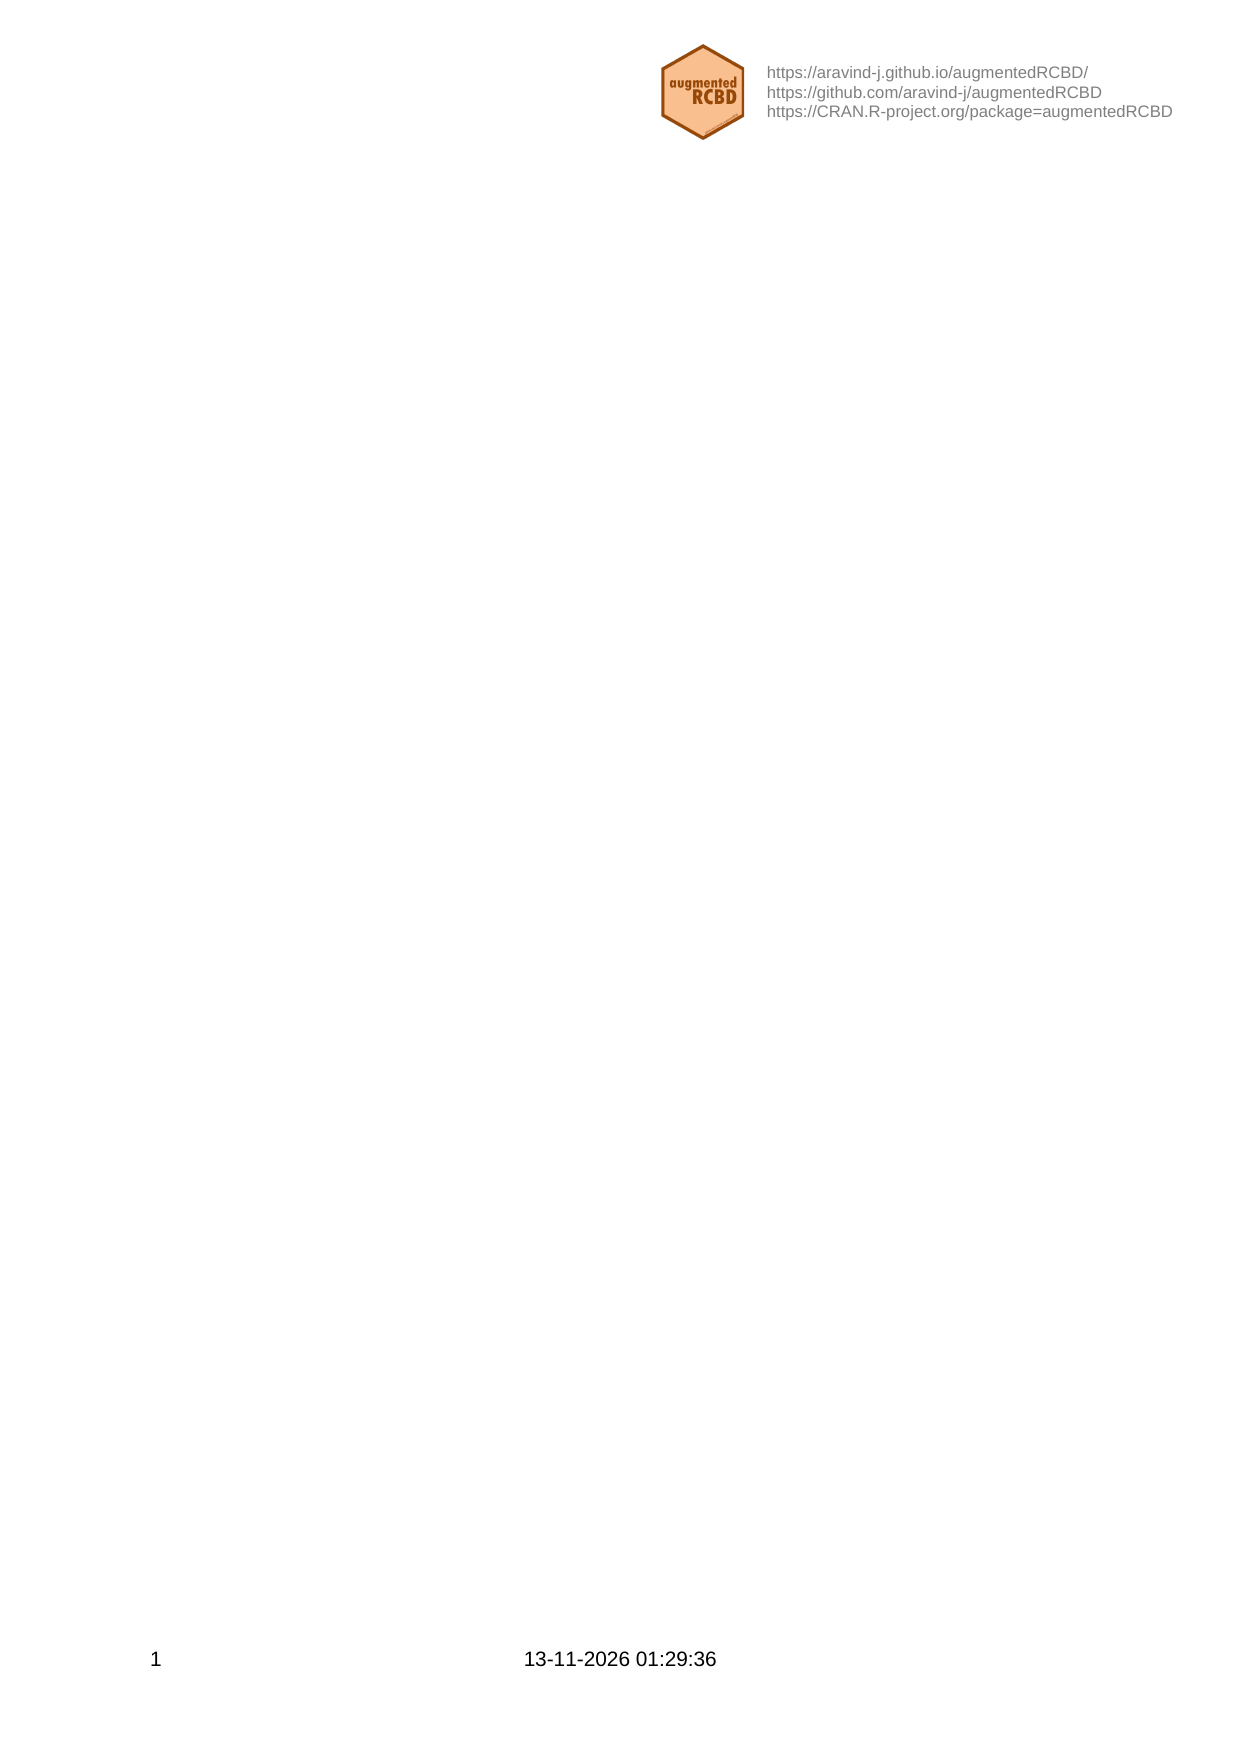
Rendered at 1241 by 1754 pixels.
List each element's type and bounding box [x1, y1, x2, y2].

picture [661, 44, 745, 140]
